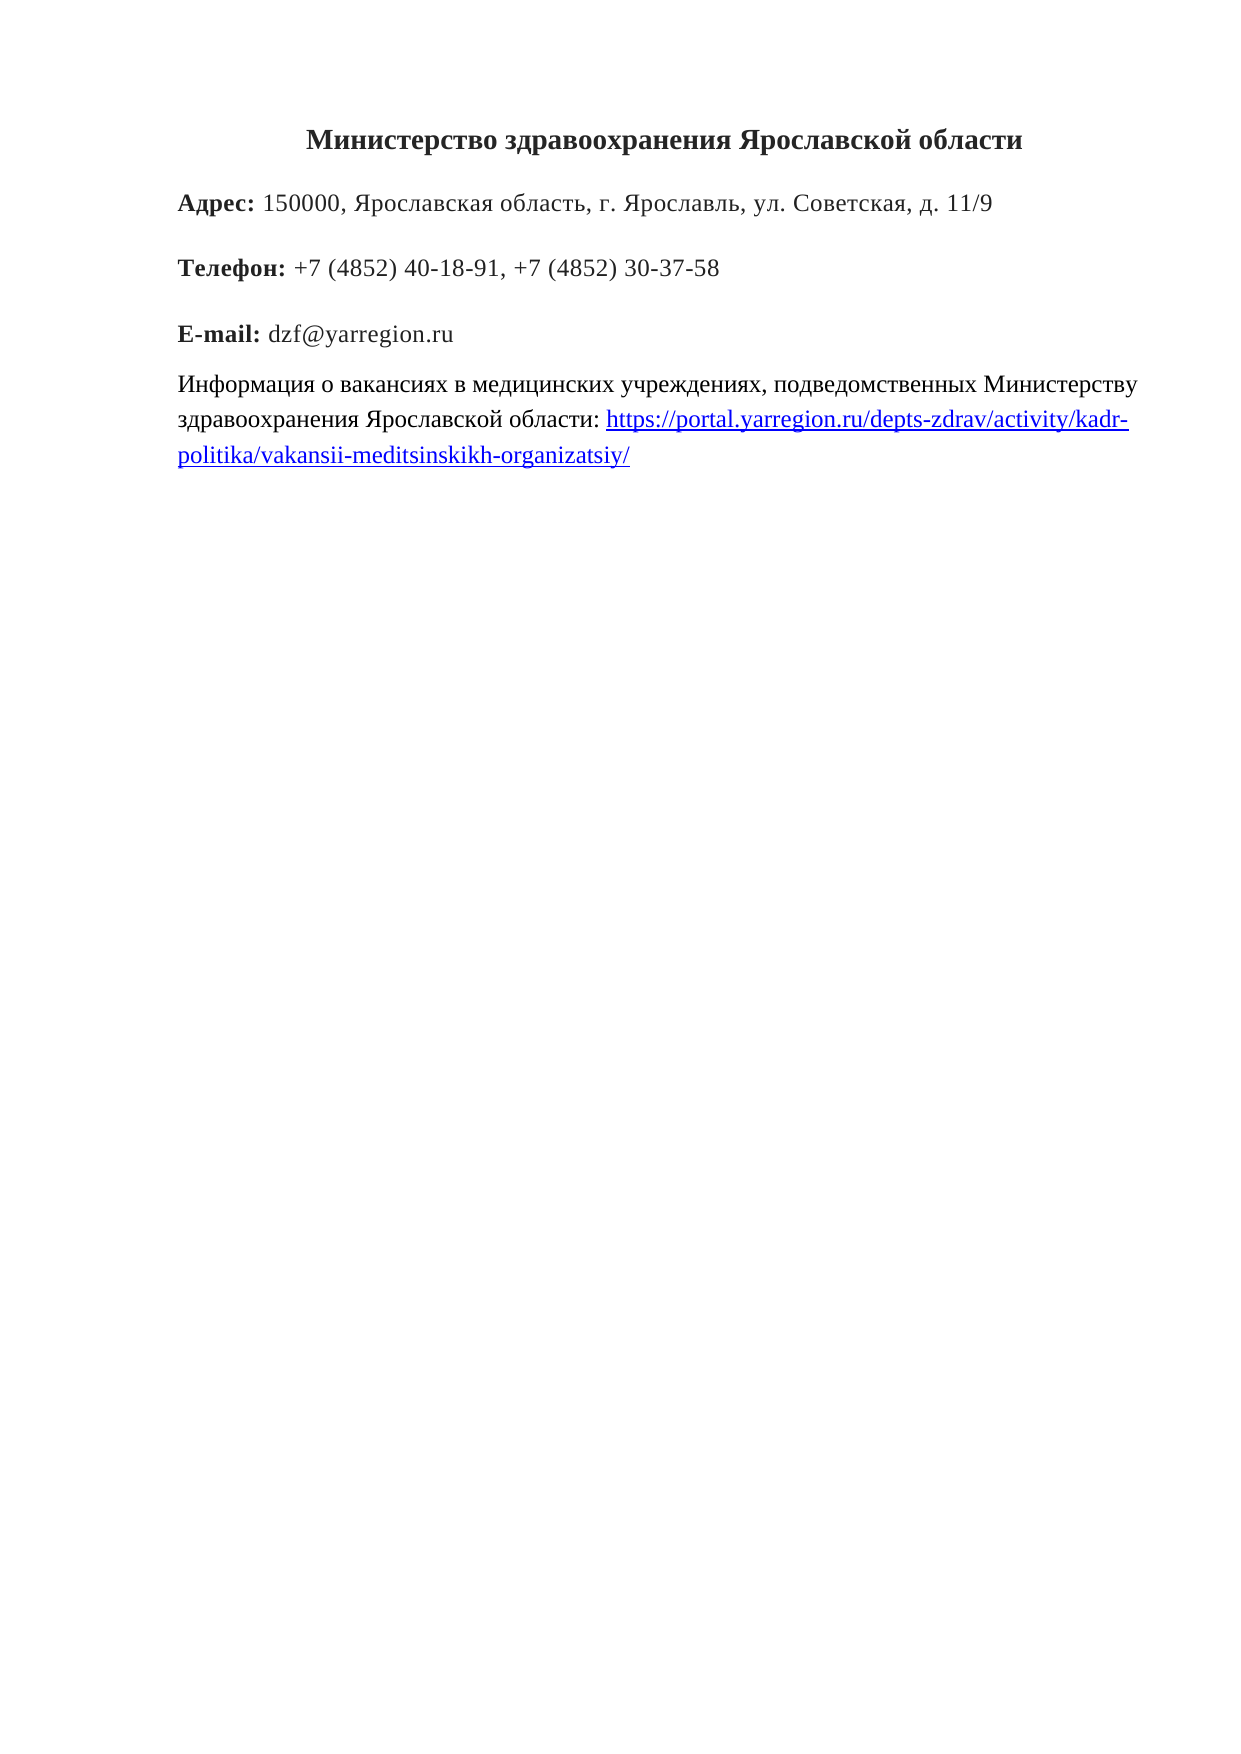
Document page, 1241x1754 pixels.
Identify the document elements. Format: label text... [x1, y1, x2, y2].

text Телефон: +7 (4852) 40-18-91, +7 (4852) 30-37-58 [177, 245, 1152, 282]
text E-mail: dzf@yarregion.ru [177, 310, 1152, 348]
text Адрес: 150000, Ярославская область, г. Ярославль, ул. Советская, д. 11/9 [177, 179, 1152, 217]
subtitle Министерство здравоохранения Ярославской области [177, 118, 1152, 156]
text Информация о вакансиях в медицинских учреждениях, подведомственных Министерству здравоохранения Ярославской области: https://portal.yarregion.ru/depts-zdrav/activity/kadr-politika/vakansii-meditsinskikh-organizatsiy/ [177, 369, 1152, 469]
